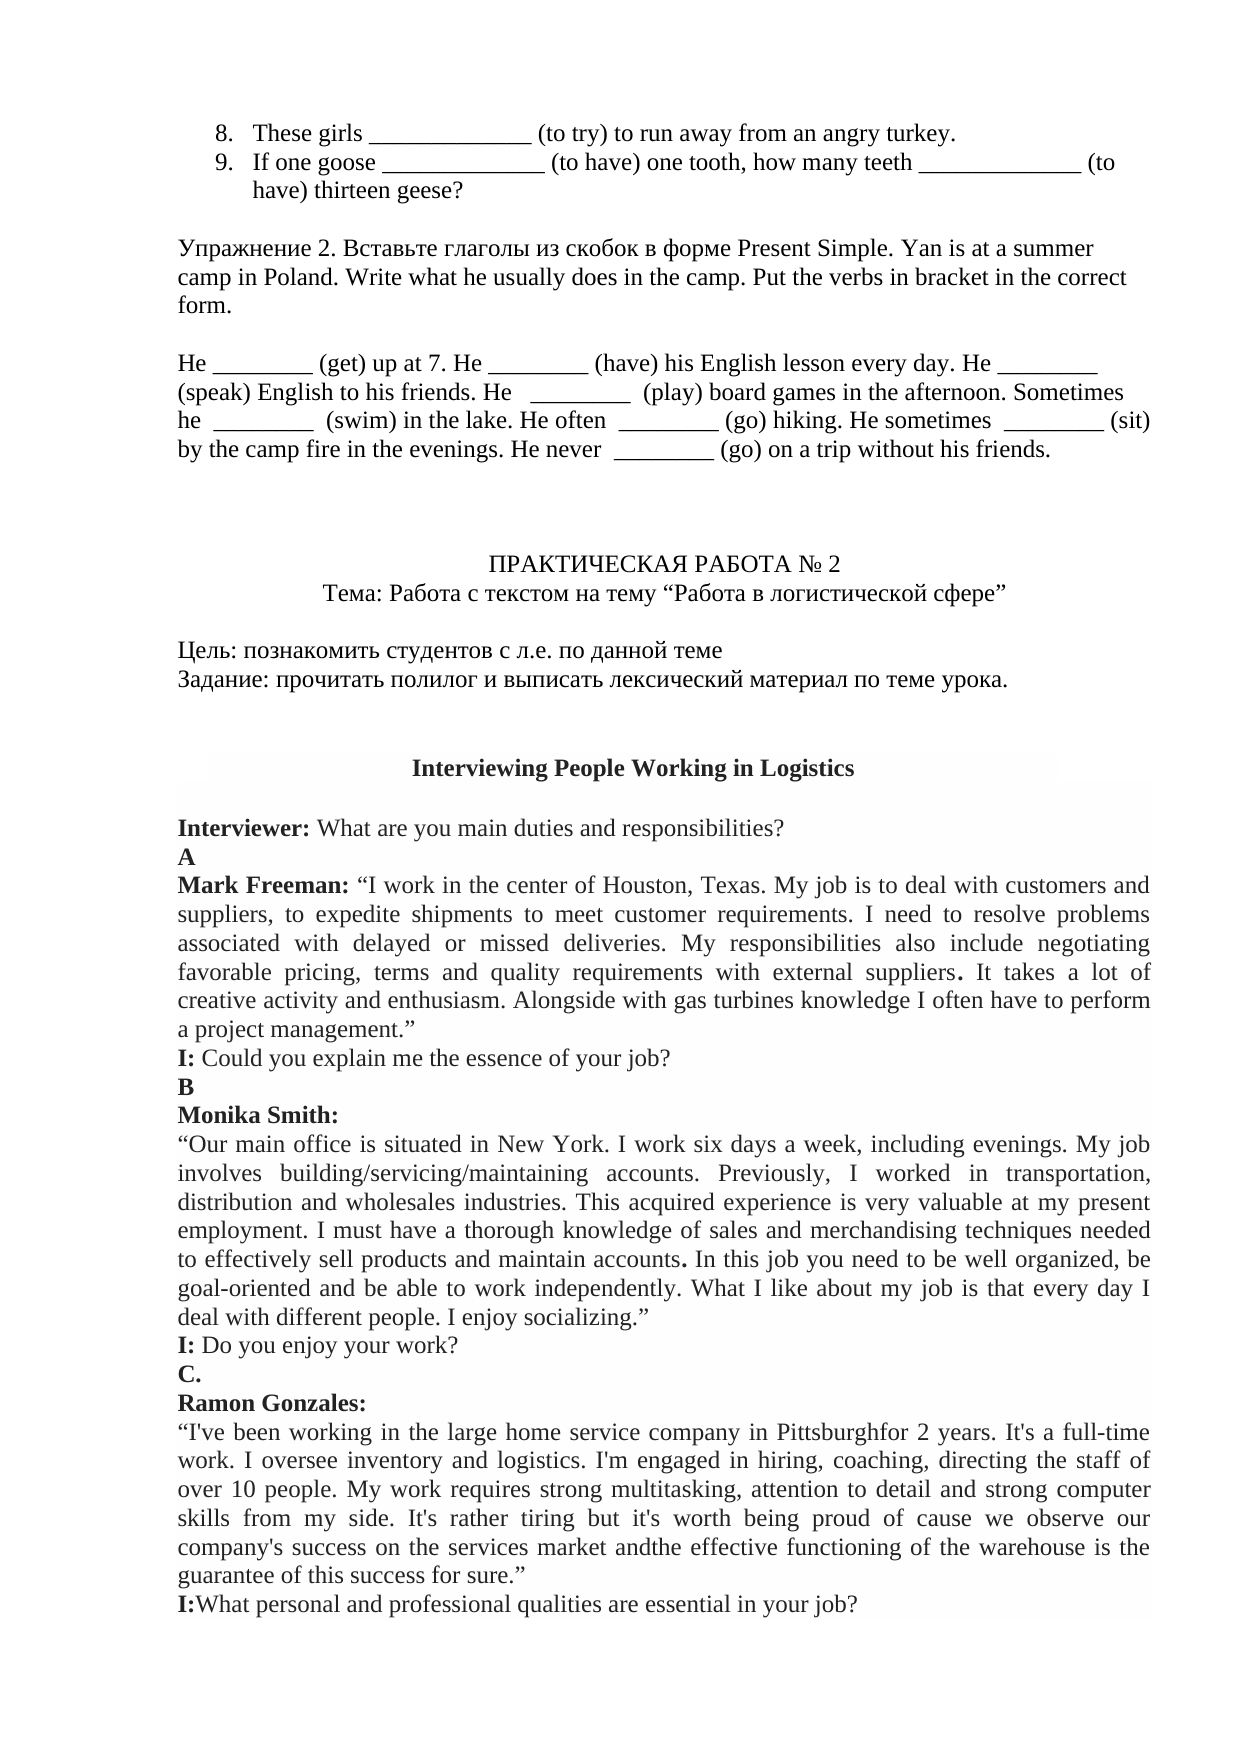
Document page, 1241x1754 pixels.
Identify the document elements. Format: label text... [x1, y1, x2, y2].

list These girls _____________ (to try) to run away from an angry turkey. [215, 118, 1152, 147]
text Monika Smith: [177, 1101, 1152, 1129]
text Interviewer: What are you main duties and responsibilities? [177, 813, 1152, 842]
text I: Do you enjoy your work? [177, 1331, 1152, 1359]
text Ramon Gonzales: [177, 1388, 1152, 1417]
text Interviewing People Working in Logistics [208, 753, 1058, 782]
text I:What personal and professional qualities are essential in your job? [177, 1589, 1152, 1618]
text I: Could you explain me the essence of your job? [177, 1043, 1152, 1072]
text Цель: познакомить студентов с л.е. по данной теме [177, 636, 1152, 664]
list If one goose _____________ (to have) one tooth, how many teeth _____________ (to have) thirteen geese? [215, 147, 1152, 204]
text B [177, 1072, 1152, 1101]
text He ________ (get) up at 7. He ________ (have) his English lesson every day. Не ________ (speak) English to his friends. He ________ (play) board games in the afternoon. Sometimes he ________ (swim) in the lake. He often ________ (go) hiking. He sometimes ________ (sit) by the camp fire in the evenings. He never ________ (go) on a trip without his friends. [177, 348, 1152, 463]
text ПРАКТИЧЕСКАЯ РАБОТА № 2 [177, 549, 1152, 578]
text Тема: Работа с текстом на тему “Работа в логистической сфере” [177, 578, 1152, 607]
text A [177, 842, 1152, 871]
text “I've been working in the large home service company in Pittsburghfor 2 years. It's a full-time work. I oversee inventory and logistics. I'm engaged in hiring, coaching, directing the staff of over 10 people. My work requires strong multitasking, attention to detail and strong computer skills from my side. It's rather tiring but it's worth being proud of cause we observe our company's success on the services market andthe effective functioning of the warehouse is the guarantee of this success for sure.” [177, 1417, 1152, 1589]
text Mark Freeman: “I work in the center of Houston, Texas. My job is to deal with customers and suppliers, to expedite shipments to meet customer requirements. I need to resolve problems associated with delayed or missed deliveries. My responsibilities also include negotiating favorable pricing, terms and quality requirements with external suppliers. It takes a lot of creative activity and enthusiasm. Alongside with gas turbines knowledge I often have to perform a project management.” [177, 871, 1152, 1043]
text Упражнение 2. Вставьте глаголы из скобок в форме Present Simple. Yan is at a summer camp in Poland. Write what he usually does in the camp. Put the verbs in bracket in the correct form. [177, 233, 1152, 319]
text Задание: прочитать полилог и выписать лексический материал по теме урока. [177, 664, 1152, 693]
text C. [177, 1359, 1152, 1388]
text “Our main office is situated in New York. I work six days a week, including evenings. My job involves building/servicing/maintaining accounts. Previously, I worked in transportation, distribution and wholesales industries. This acquired experience is very valuable at my present employment. I must have a thorough knowledge of sales and merchandising techniques needed to effectively sell products and maintain accounts. In this job you need to be well organized, be goal-oriented and be able to work independently. What I like about my job is that every day I deal with different people. I enjoy socializing.” [177, 1129, 1152, 1331]
